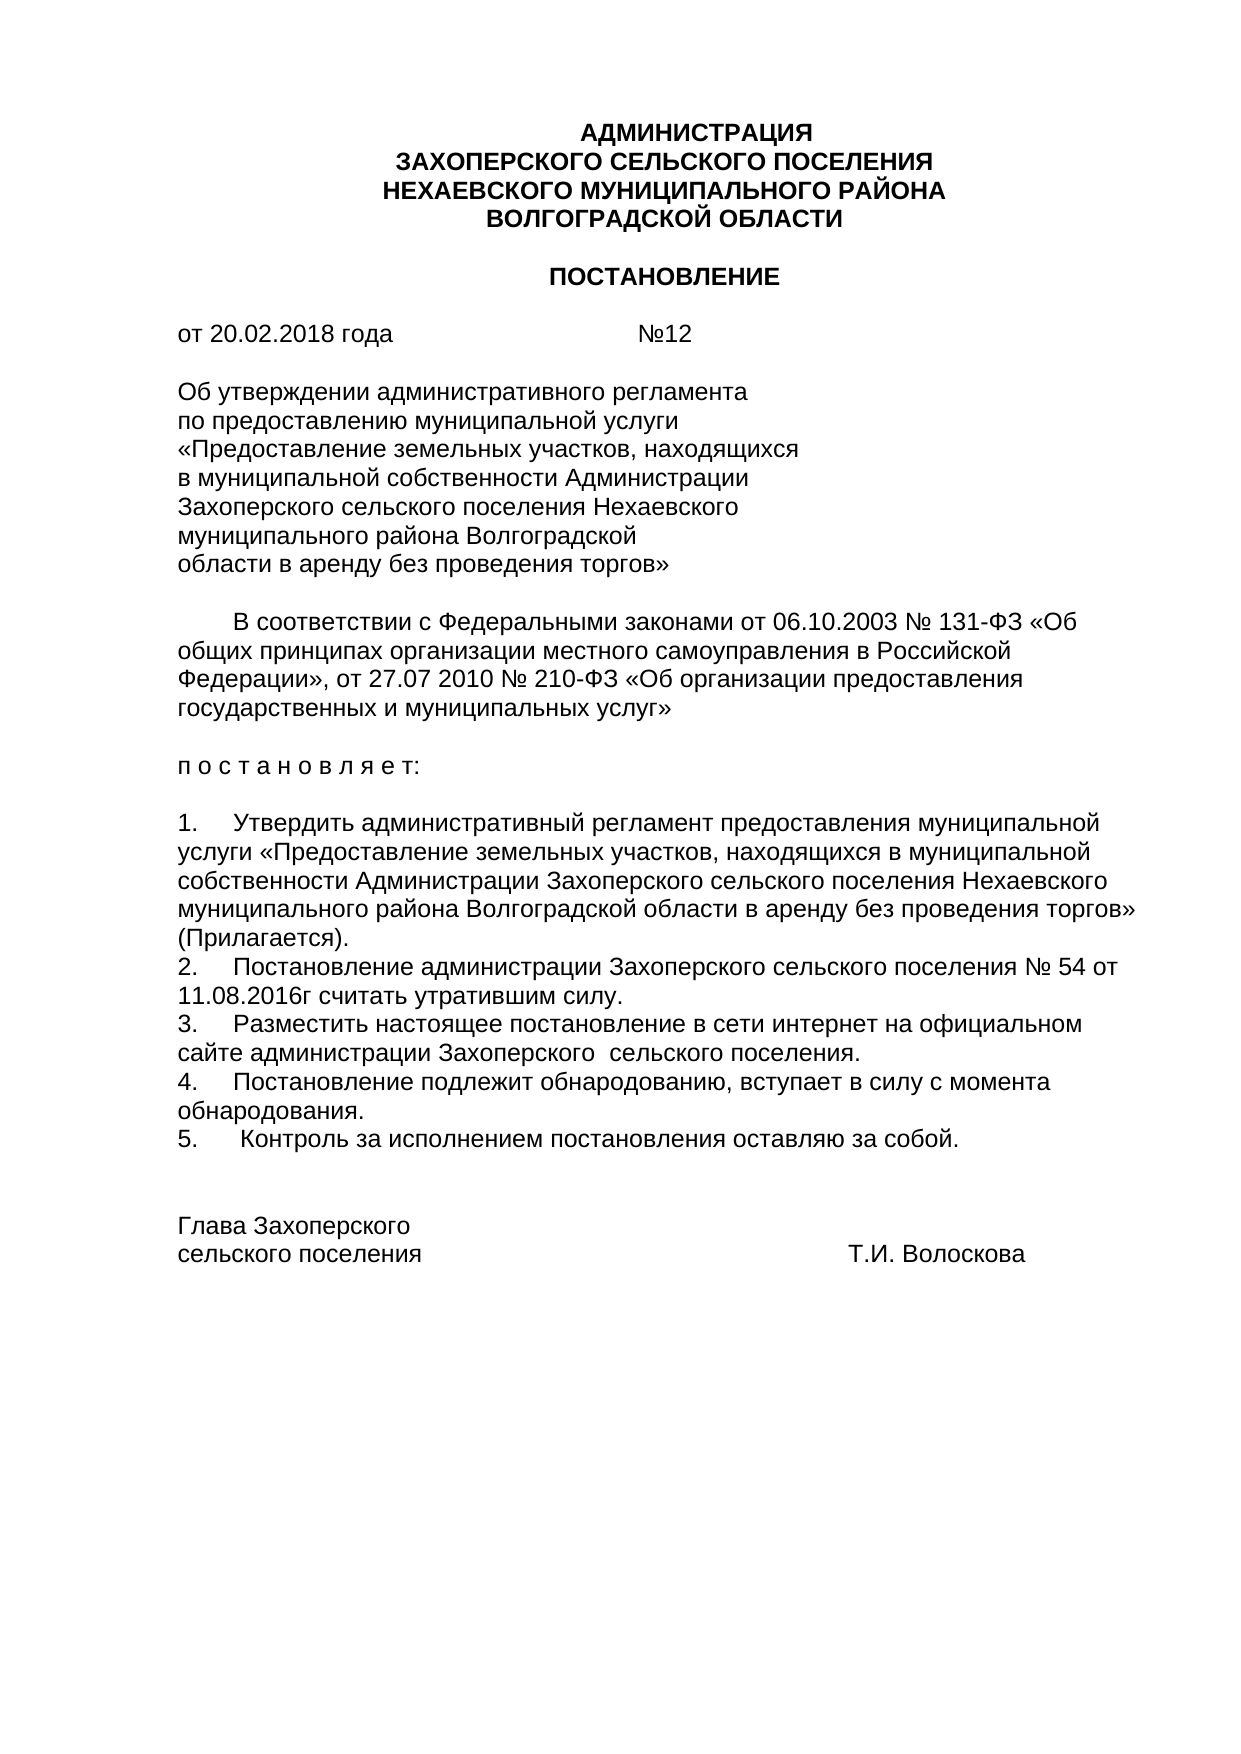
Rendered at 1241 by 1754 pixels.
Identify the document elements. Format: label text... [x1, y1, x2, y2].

text АДМИНИСТРАЦИЯ [177, 118, 1152, 147]
text ПОСТАНОВЛЕНИЕ [177, 262, 1152, 291]
text п о с т а н о в л я е т: [177, 751, 1152, 779]
text Глава Захоперского [177, 1211, 1152, 1239]
text 5. Контроль за исполнением постановления оставляю за собой. [177, 1124, 1152, 1153]
text В соответствии с Федеральными законами от 06.10.2003 № 131-ФЗ «Об общих принципах организации местного самоуправления в Российской Федерации», от 27.07 2010 № 210-ФЗ «Об организации предоставления государственных и муниципальных услуг» [177, 607, 1152, 722]
text 4. Постановление подлежит обнародованию, вступает в силу с момента обнародования. [177, 1067, 1152, 1124]
text в муниципальной собственности Администрации [177, 463, 1152, 492]
text ВОЛГОГРАДСКОЙ ОБЛАСТИ [177, 204, 1152, 233]
text ЗАХОПЕРСКОГО СЕЛЬСКОГО ПОСЕЛЕНИЯ [177, 147, 1152, 176]
text муниципального района Волгоградской [177, 521, 1152, 549]
text 1. Утвердить административный регламент предоставления муниципальной услуги «Предоставление земельных участков, находящихся в муниципальной собственности Администрации Захоперского сельского поселения Нехаевского муниципального района Волгоградской области в аренду без проведения торгов» (Прилагается). [177, 808, 1152, 952]
text Захоперского сельского поселения Нехаевского [177, 492, 1152, 521]
text сельского поселения Т.И. Волоскова [177, 1239, 1152, 1268]
text «Предоставление земельных участков, находящихся [177, 434, 1152, 463]
text 2. Постановление администрации Захоперского сельского поселения № 54 от 11.08.2016г считать утратившим силу. [177, 952, 1152, 1009]
text области в аренду без проведения торгов» [177, 549, 1152, 578]
text Об утверждении административного регламента [177, 377, 1152, 406]
text 3. Разместить настоящее постановление в сети интернет на официальном сайте администрации Захоперского сельского поселения. [177, 1009, 1152, 1067]
text по предоставлению муниципальной услуги [177, 406, 1152, 434]
text от 20.02.2018 года №12 [177, 319, 1152, 348]
text НЕХАЕВСКОГО МУНИЦИПАЛЬНОГО РАЙОНА [177, 176, 1152, 204]
